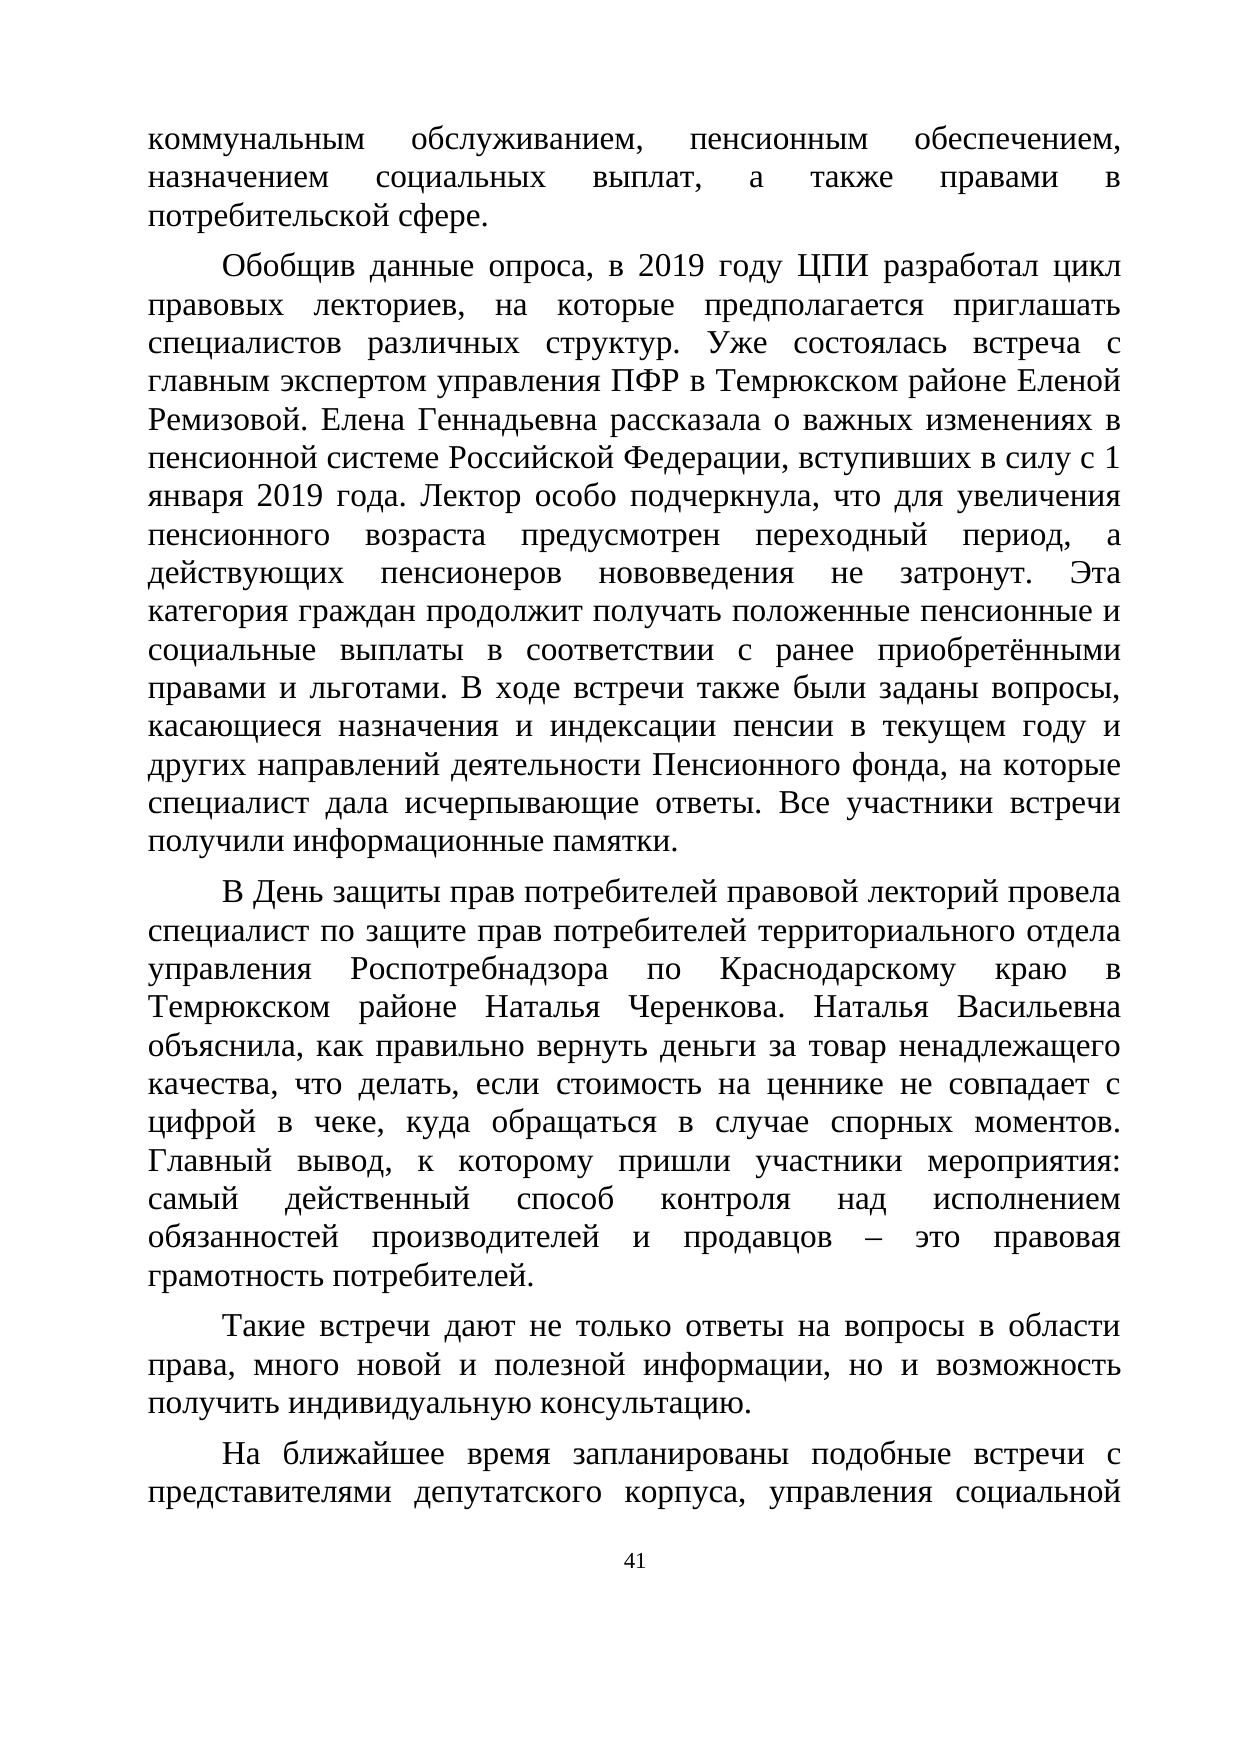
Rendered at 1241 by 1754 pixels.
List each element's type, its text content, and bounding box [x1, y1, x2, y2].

text Такие встречи дают не только ответы на вопросы в области права, много новой и полезной информации, но и возможность получить индивидуальную консультацию. [148, 1306, 1122, 1421]
text Обобщив данные опроса, в 2019 году ЦПИ разработал цикл правовых лекториев, на которые предполагается приглашать специалистов различных структур. Уже состоялась встреча с главным экспертом управления ПФР в Темрюкском районе Еленой Ремизовой. Елена Геннадьевна рассказала о важных изменениях в пенсионной системе Российской Федерации, вступивших в силу с 1 января 2019 года. Лектор особо подчеркнула, что для увеличения пенсионного возраста предусмотрен переходный период, а действующих пенсионеров нововведения не затронут. Эта категория граждан продолжит получать положенные пенсионные и социальные выплаты в соответствии с ранее приобретёнными правами и льготами. В ходе встречи также были заданы вопросы, касающиеся назначения и индексации пенсии в текущем году и других направлений деятельности Пенсионного фонда, на которые специалист дала исчерпывающие ответы. Все участники встречи получили информационные памятки. [148, 246, 1122, 859]
text В День защиты прав потребителей правовой лекторий провела специалист по защите прав потребителей территориального отдела управления Роспотребнадзора по Краснодарскому краю в Темрюкском районе Наталья Черенкова. Наталья Васильевна объяснила, как правильно вернуть деньги за товар ненадлежащего качества, что делать, если стоимость на ценнике не совпадает с цифрой в чеке, куда обращаться в случае спорных моментов. Главный вывод, к которому пришли участники мероприятия: самый действенный способ контроля над исполнением обязанностей производителей и продавцов – это правовая грамотность потребителей. [148, 871, 1122, 1293]
